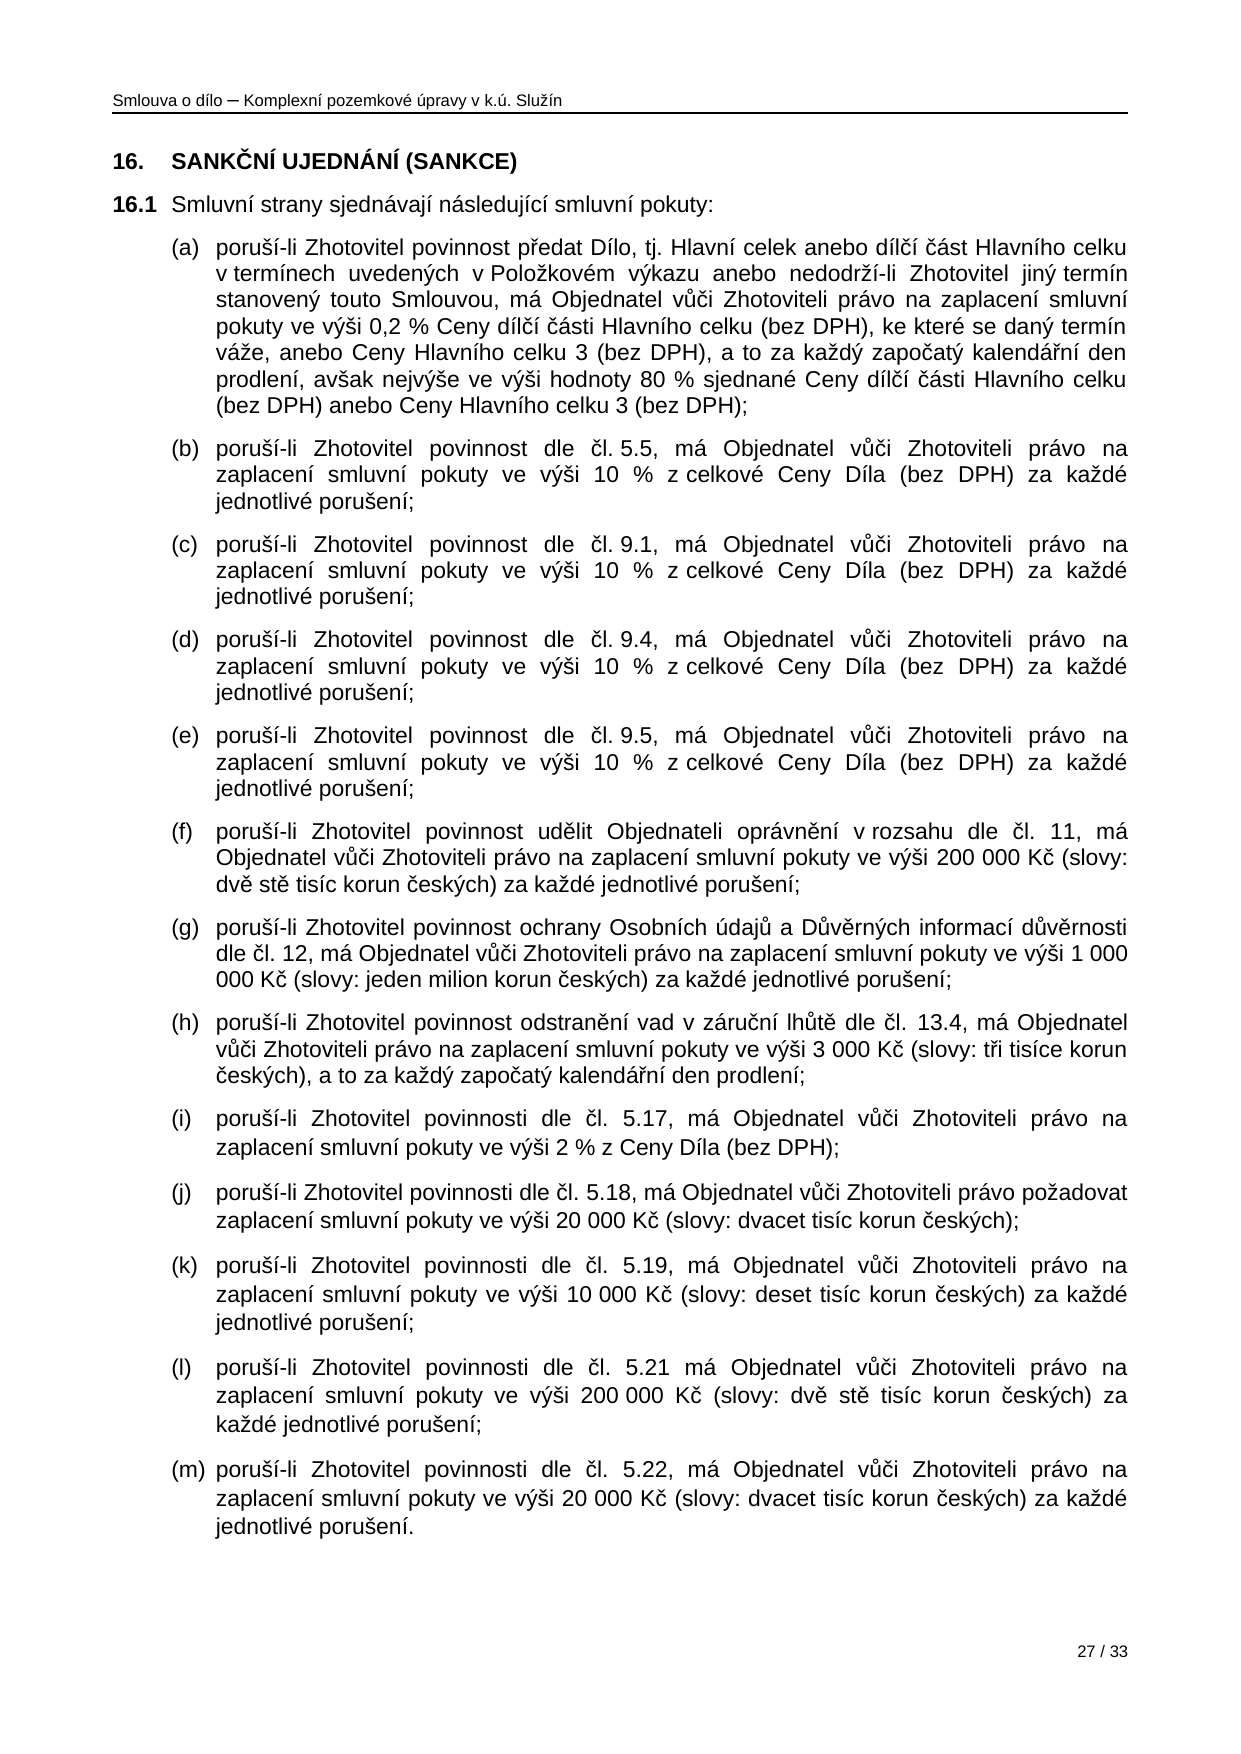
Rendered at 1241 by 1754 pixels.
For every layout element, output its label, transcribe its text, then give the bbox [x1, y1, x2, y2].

text poruší-li Zhotovitel povinnost odstranění vad v záruční lhůtě dle čl. 13.4, má Objednatel vůči Zhotoviteli právo na zaplacení smluvní pokuty ve výši 3 000 Kč (slovy: tři tisíce korun českých), a to za každý započatý kalendářní den prodlení; [171, 1009, 1128, 1088]
list poruší-li Zhotovitel povinnost dle čl. 9.5, má Objednatel vůči Zhotoviteli právo na zaplacení smluvní pokuty ve výši 10 % z celkové Ceny Díla (bez DPH) za každé jednotlivé porušení; [171, 722, 1128, 801]
list poruší-li Zhotovitel povinnost dle čl. 5.5, má Objednatel vůči Zhotoviteli právo na zaplacení smluvní pokuty ve výši 10 % z celkové Ceny Díla (bez DPH) za každé jednotlivé porušení; [171, 435, 1128, 514]
text Sankční ujednání (SANKCE) [112, 148, 1128, 174]
text poruší-li Zhotovitel povinnosti dle čl. 5.18, má Objednatel vůči Zhotoviteli právo požadovat zaplacení smluvní pokuty ve výši 20 000 Kč (slovy: dvacet tisíc korun českých); [171, 1178, 1128, 1233]
text Smluvní strany sjednávají následující smluvní pokuty: [112, 191, 1128, 217]
text poruší-li Zhotovitel povinnosti dle čl. 5.22, má Objednatel vůči Zhotoviteli právo na zaplacení smluvní pokuty ve výši 20 000 Kč (slovy: dvacet tisíc korun českých) za každé jednotlivé porušení. [171, 1456, 1128, 1539]
text poruší-li Zhotovitel povinnost udělit Objednateli oprávnění v rozsahu dle čl. 11, má Objednatel vůči Zhotoviteli právo na zaplacení smluvní pokuty ve výši 200 000 Kč (slovy: dvě stě tisíc korun českých) za každé jednotlivé porušení; [171, 818, 1128, 897]
list poruší-li Zhotovitel povinnost dle čl. 9.4, má Objednatel vůči Zhotoviteli právo na zaplacení smluvní pokuty ve výši 10 % z celkové Ceny Díla (bez DPH) za každé jednotlivé porušení; [171, 626, 1128, 705]
list poruší-li Zhotovitel povinnost předat Dílo, tj. Hlavní celek anebo dílčí část Hlavního celku v termínech uvedených v Položkovém výkazu anebo nedodrží-li Zhotovitel jiný termín stanovený touto Smlouvou, má Objednatel vůči Zhotoviteli právo na zaplacení smluvní pokuty ve výši 0,2 % Ceny dílčí části Hlavního celku (bez DPH), ke které se daný termín váže, anebo Ceny Hlavního celku 3 (bez DPH), a to za každý započatý kalendářní den prodlení, avšak nejvýše ve výši hodnoty 80 % sjednané Ceny dílčí části Hlavního celku (bez DPH) anebo Ceny Hlavního celku 3 (bez DPH); [171, 234, 1128, 418]
text poruší-li Zhotovitel povinnosti dle čl. 5.19, má Objednatel vůči Zhotoviteli právo na zaplacení smluvní pokuty ve výši 10 000 Kč (slovy: deset tisíc korun českých) za každé jednotlivé porušení; [171, 1252, 1128, 1335]
text poruší-li Zhotovitel povinnosti dle čl. 5.21 má Objednatel vůči Zhotoviteli právo na zaplacení smluvní pokuty ve výši 200 000 Kč (slovy: dvě stě tisíc korun českých) za každé jednotlivé porušení; [171, 1354, 1128, 1437]
list poruší-li Zhotovitel povinnost dle čl. 9.1, má Objednatel vůči Zhotoviteli právo na zaplacení smluvní pokuty ve výši 10 % z celkové Ceny Díla (bez DPH) za každé jednotlivé porušení; [171, 531, 1128, 610]
text poruší-li Zhotovitel povinnost ochrany Osobních údajů a Důvěrných informací důvěrnosti dle čl. 12, má Objednatel vůči Zhotoviteli právo na zaplacení smluvní pokuty ve výši 1 000 000 Kč (slovy: jeden milion korun českých) za každé jednotlivé porušení; [171, 913, 1128, 993]
text poruší-li Zhotovitel povinnosti dle čl. 5.17, má Objednatel vůči Zhotoviteli právo na zaplacení smluvní pokuty ve výši 2 % z Ceny Díla (bez DPH); [171, 1105, 1128, 1160]
